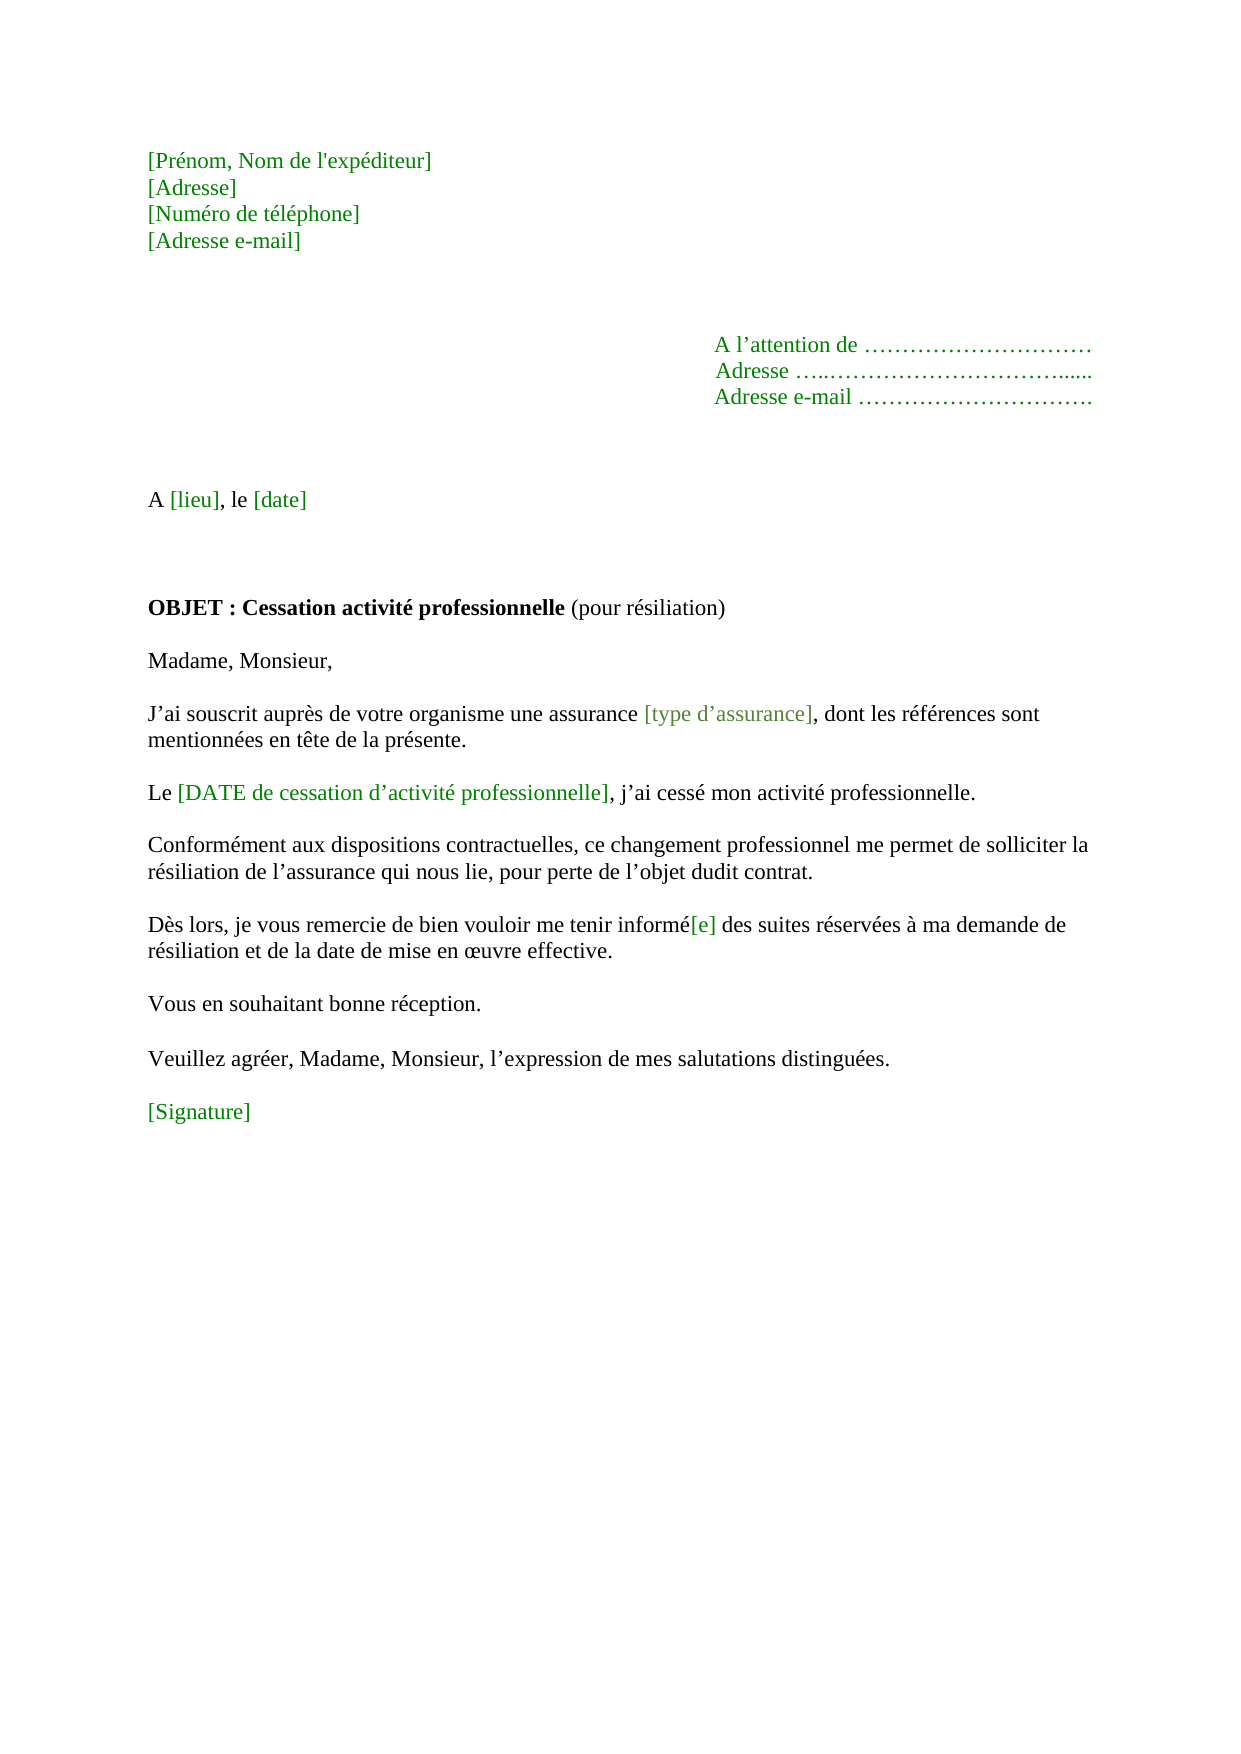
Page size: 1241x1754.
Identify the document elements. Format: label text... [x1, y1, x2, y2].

text A [lieu], le [date] [148, 486, 1093, 512]
text [Prénom, Nom de l'expéditeur] [Adresse] [Numéro de téléphone] [Adresse e-mail] [148, 148, 1093, 253]
text A l’attention de ………………………… Adresse …..…………………………...... Adresse e-mail …………………………. [148, 278, 1093, 410]
text [Signature] [148, 1072, 1093, 1124]
text OBJET : Cessation activité professionnelle (pour résiliation) Madame, Monsieur, J’ai souscrit auprès de votre organisme une assurance [type d’assurance], dont les références sont mentionnées en tête de la présente. Le [DATE de cessation d’activité professionnelle], j’ai cessé mon activité professionnelle. Conformément aux dispositions contractuelles, ce changement professionnel me permet de solliciter la résiliation de l’assurance qui nous lie, pour perte de l’objet dudit contrat. Dès lors, je vous remercie de bien vouloir me tenir informé[e] des suites réservées à ma demande de résiliation et de la date de mise en œuvre effective. Vous en souhaitant bonne réception. [148, 542, 1093, 1016]
text Veuillez agréer, Madame, Monsieur, l’expression de mes salutations distinguées. [148, 1045, 1093, 1072]
